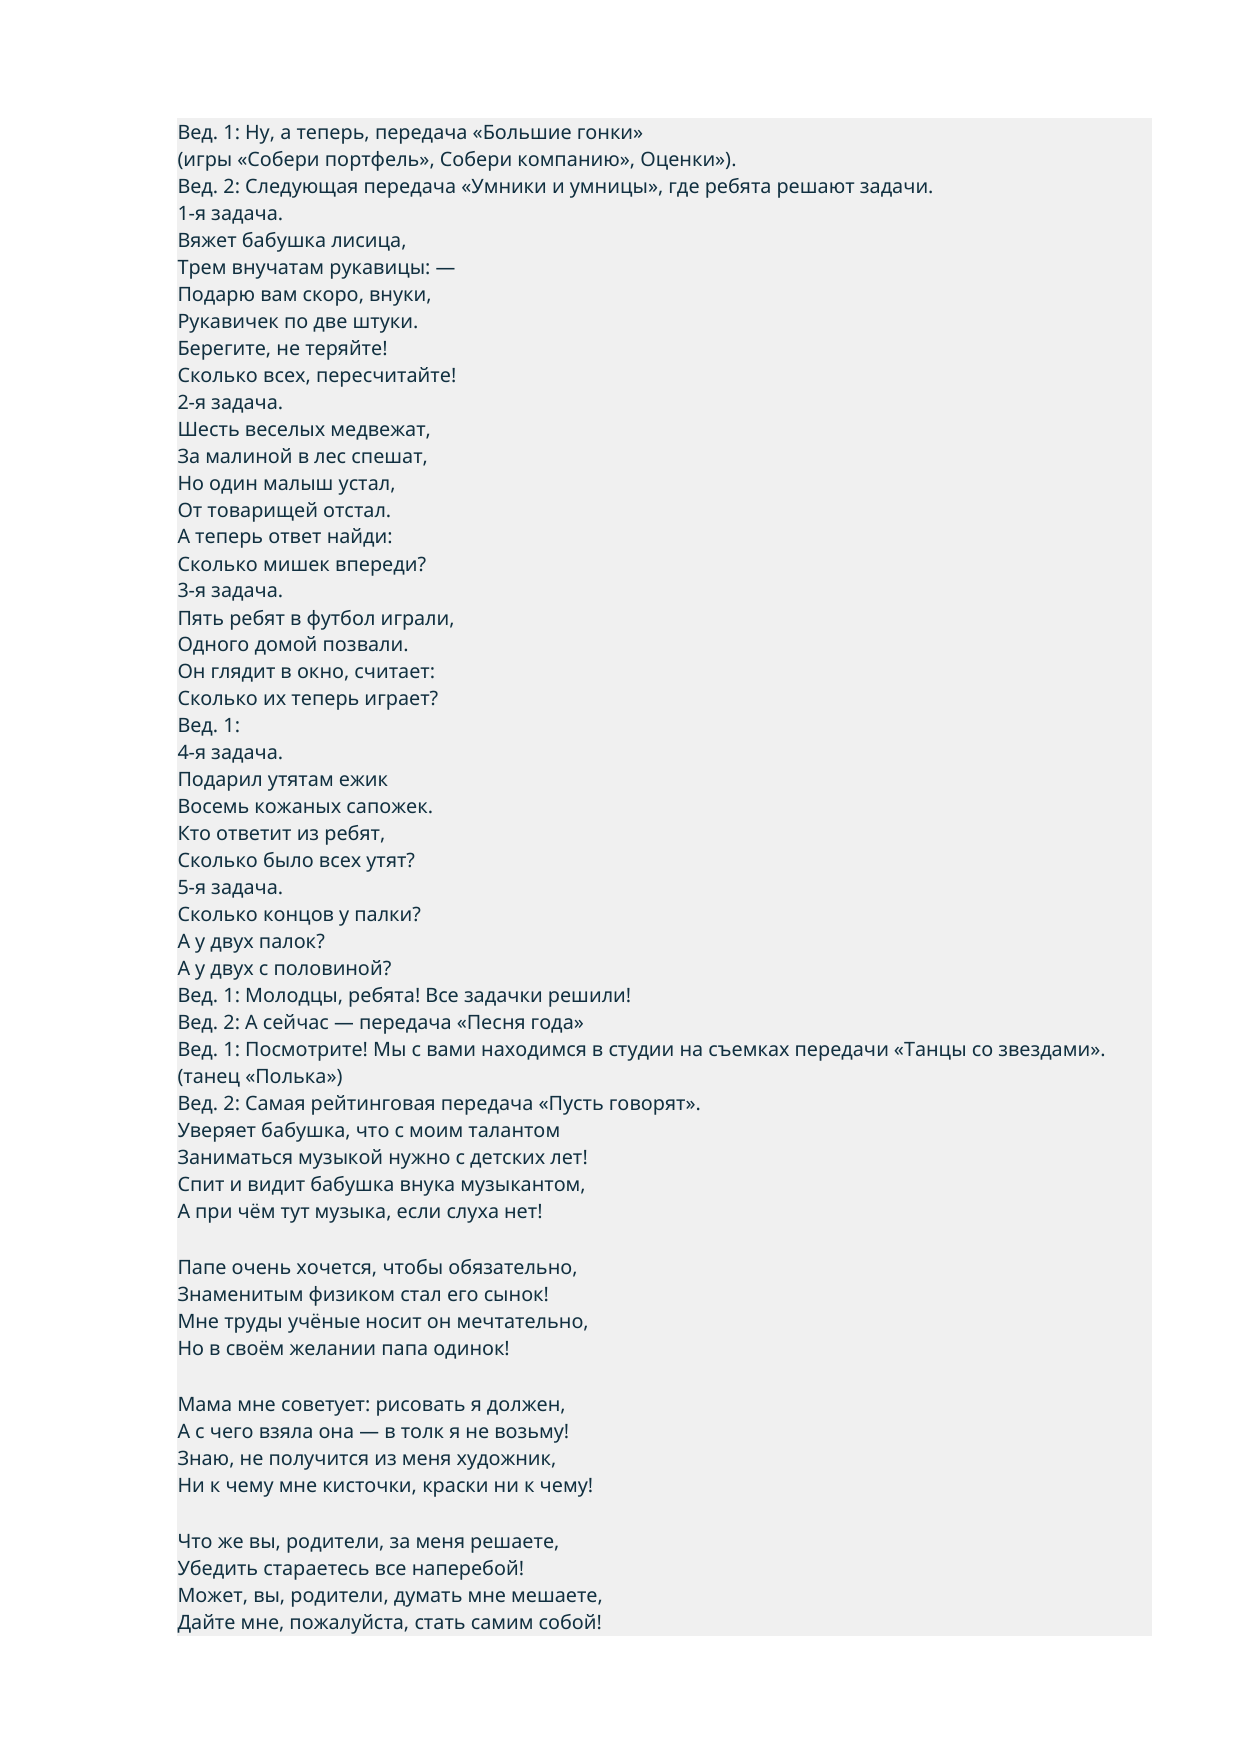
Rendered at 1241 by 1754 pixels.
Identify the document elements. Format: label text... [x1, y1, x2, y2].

text Что же вы, родители, за меня решаете, Убедить стараетесь все наперебой! Может, вы, родители, думать мне мешаете, Дайте мне, пожалуйста, стать самим собой! [177, 1528, 1152, 1636]
text Мама мне советует: рисовать я должен, А с чего взяла она — в толк я не возьму! Знаю, не получится из меня художник, Ни к чему мне кисточки, краски ни к чему! [177, 1391, 1152, 1498]
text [177, 118, 1152, 1224]
text Папе очень хочется, чтобы обязательно, Знаменитым физиком стал его сынок! Мне труды учёные носит он мечтательно, Но в своём желании папа одинок! [177, 1253, 1152, 1361]
